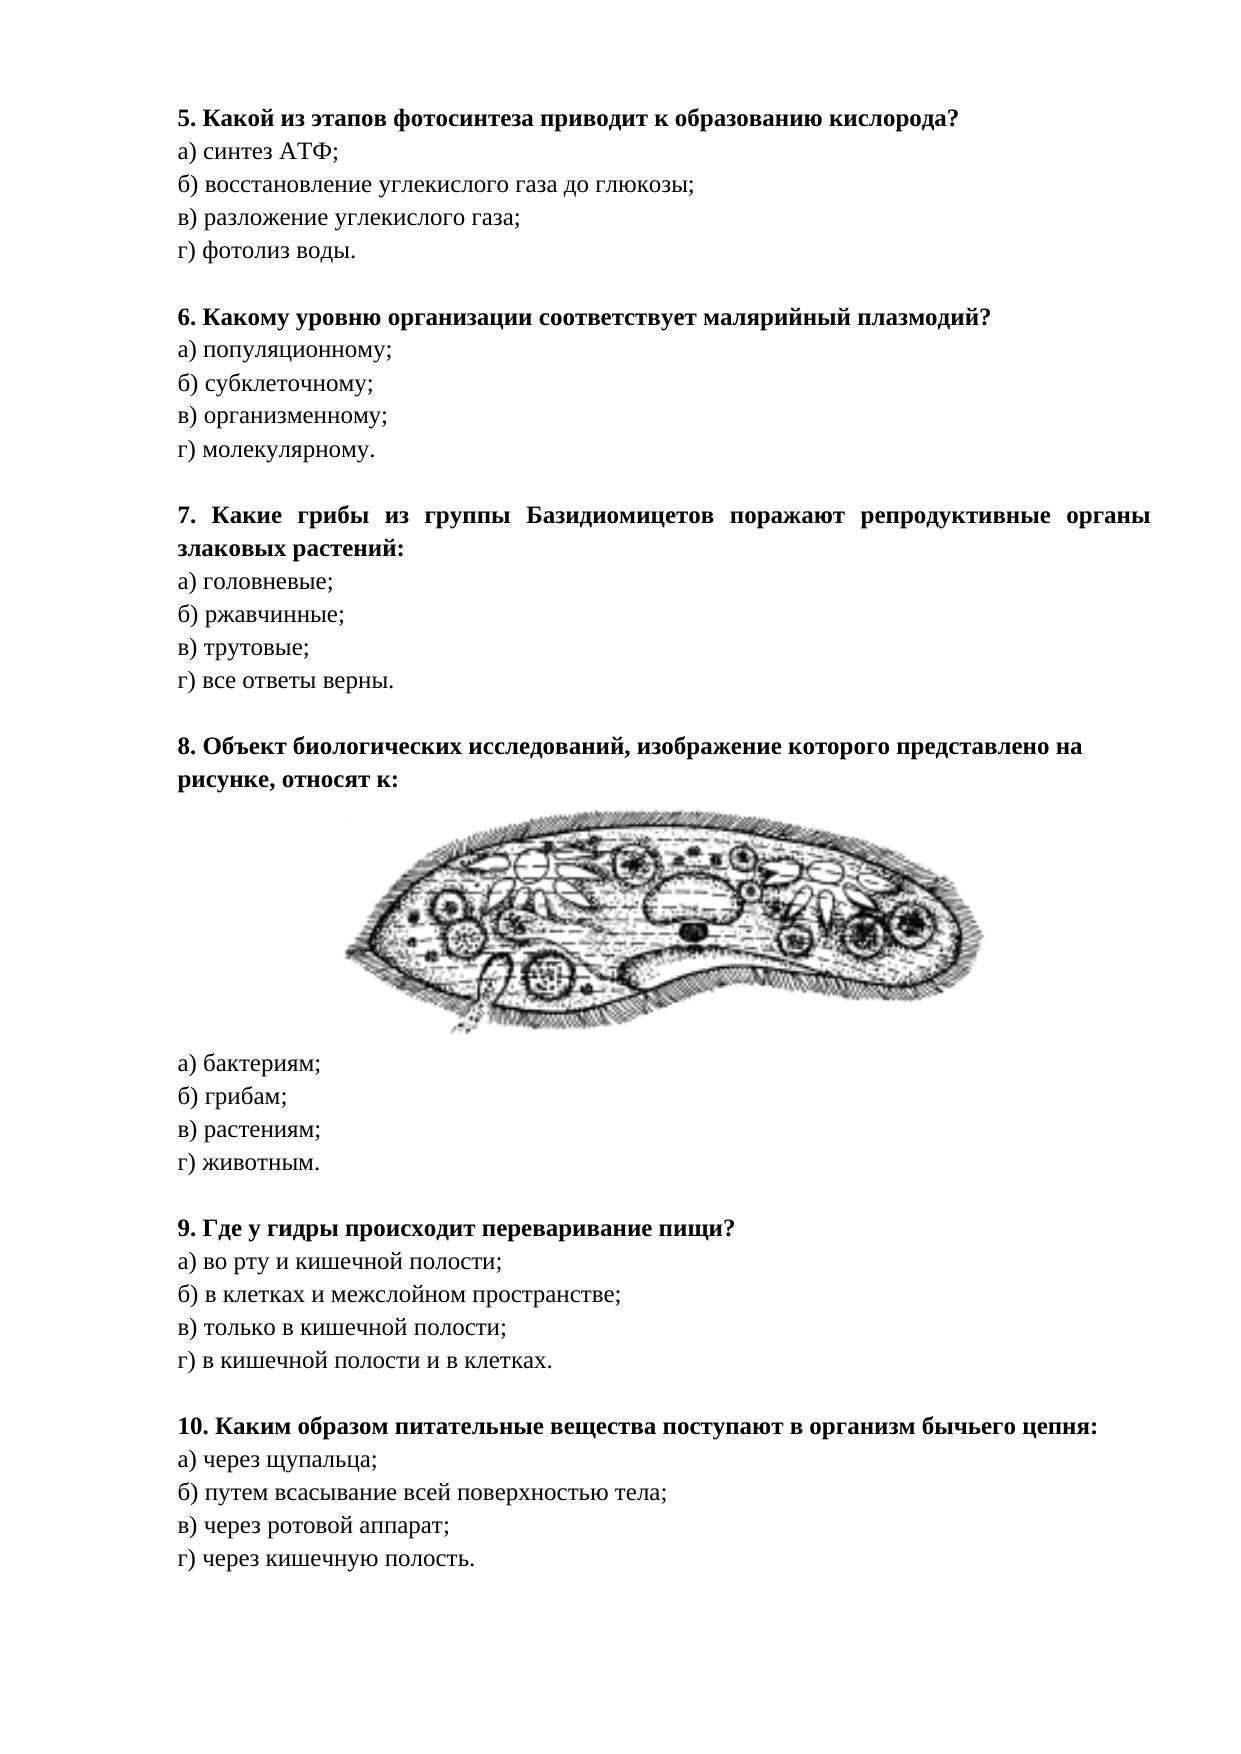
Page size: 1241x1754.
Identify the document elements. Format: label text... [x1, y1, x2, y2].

text в) разложение углекислого газа; [177, 202, 1152, 231]
text а) через щупальца; [177, 1444, 1152, 1473]
text б) путем всасывание всей поверхностью тела; [177, 1477, 1152, 1506]
text в) только в кишечной полости; [177, 1312, 1152, 1341]
picture [322, 796, 1007, 1044]
text рисунке, относят к: [177, 764, 1152, 793]
text в) трутовые; [177, 632, 1152, 661]
text г) животным. [177, 1147, 1152, 1176]
text б) в клетках и межслойном пространстве; [177, 1279, 1152, 1308]
text а) синтез АТФ; [177, 136, 1152, 165]
text 9. Где у гидры происходит переваривание пищи? [177, 1213, 1152, 1242]
text б) грибам; [177, 1081, 1152, 1110]
text а) бактериям; [177, 1048, 1152, 1077]
text а) во рту и кишечной полости; [177, 1246, 1152, 1275]
text а) популяционному; [177, 334, 1152, 363]
text а) головневые; [177, 566, 1152, 594]
text г) через кишечную полость. [177, 1543, 1152, 1572]
text г) все ответы верны. [177, 665, 1152, 693]
text в) растениям; [177, 1114, 1152, 1143]
text г) в кишечной полости и в клетках. [177, 1345, 1152, 1374]
text г) фотолиз воды. [177, 236, 1152, 264]
text 10. Каким образом питательные вещества поступают в организм бычьего цепня: [177, 1411, 1152, 1440]
text 7. Какие грибы из группы Базидиомицетов поражают репродуктивные органы злаковых растений: [177, 500, 1152, 561]
text в) организменному; [177, 401, 1152, 429]
text в) через ротовой аппарат; [177, 1510, 1152, 1539]
text 5. Какой из этапов фотосинтеза приводит к образованию кислорода? [177, 103, 1152, 132]
text 6. Какому уровню организации соответствует малярийный плазмодий? [177, 302, 1152, 330]
text б) восстановление углекислого газа до глюкозы; [177, 169, 1152, 198]
text б) субклеточному; [177, 368, 1152, 396]
text 8. Объект биологических исследований, изображение которого представлено на [177, 731, 1152, 759]
text б) ржавчинные; [177, 599, 1152, 627]
text г) молекулярному. [177, 434, 1152, 462]
